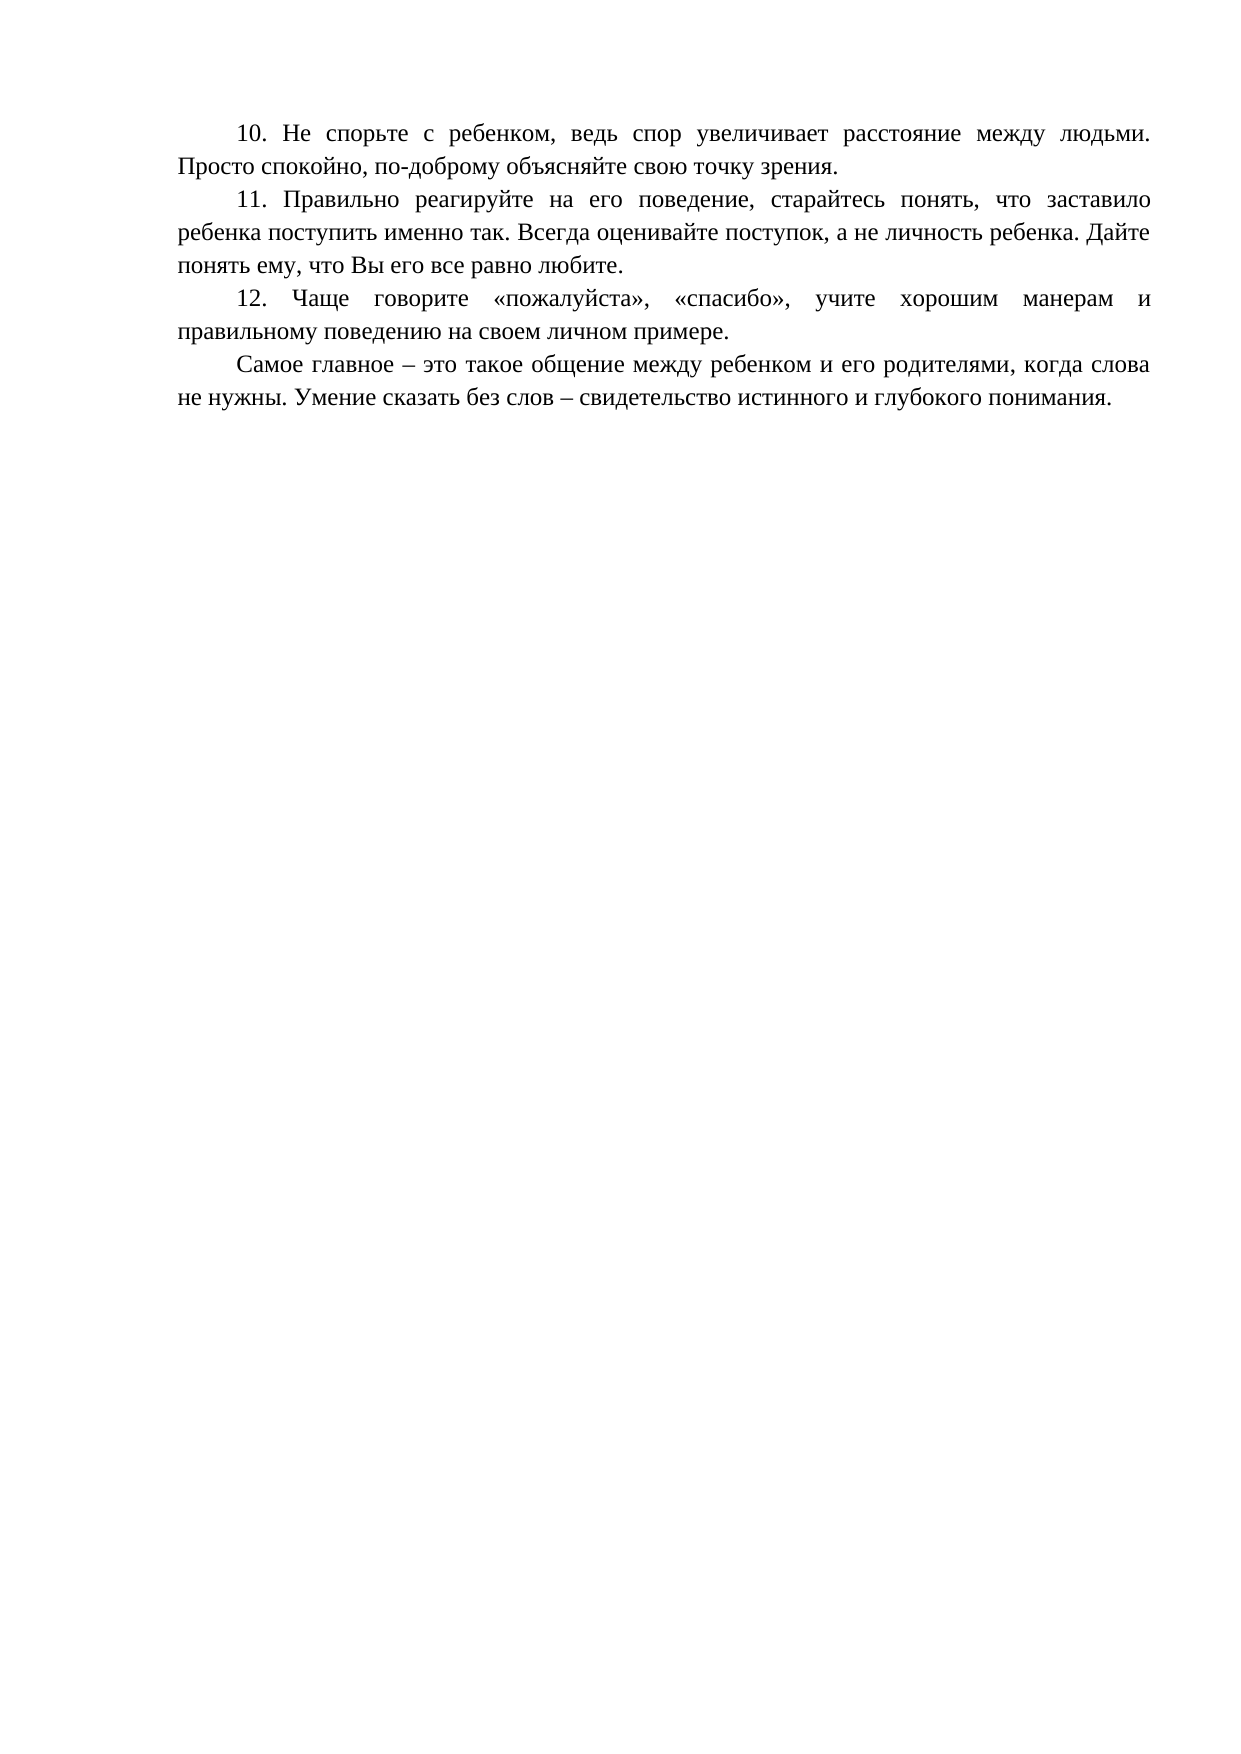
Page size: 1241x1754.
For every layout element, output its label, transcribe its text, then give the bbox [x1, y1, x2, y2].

text Самое главное – это такое общение между ребенком и его родителями, когда слова не нужны. Умение сказать без слов – свидетельство истинного и глубокого понимания. [177, 349, 1152, 411]
text 11. Правильно реагируйте на его поведение, старайтесь понять, что заставило ребенка поступить именно так. Всегда оценивайте поступок, а не личность ребенка. Дайте понять ему, что Вы его все равно любите. [177, 184, 1152, 279]
text 10. Не спорьте с ребенком, ведь спор увеличивает расстояние между людьми. Просто спокойно, по-доброму объясняйте свою точку зрения. [177, 118, 1152, 180]
text 12. Чаще говорите «пожалуйста», «спасибо», учите хорошим манерам и правильному поведению на своем личном примере. [177, 283, 1152, 345]
